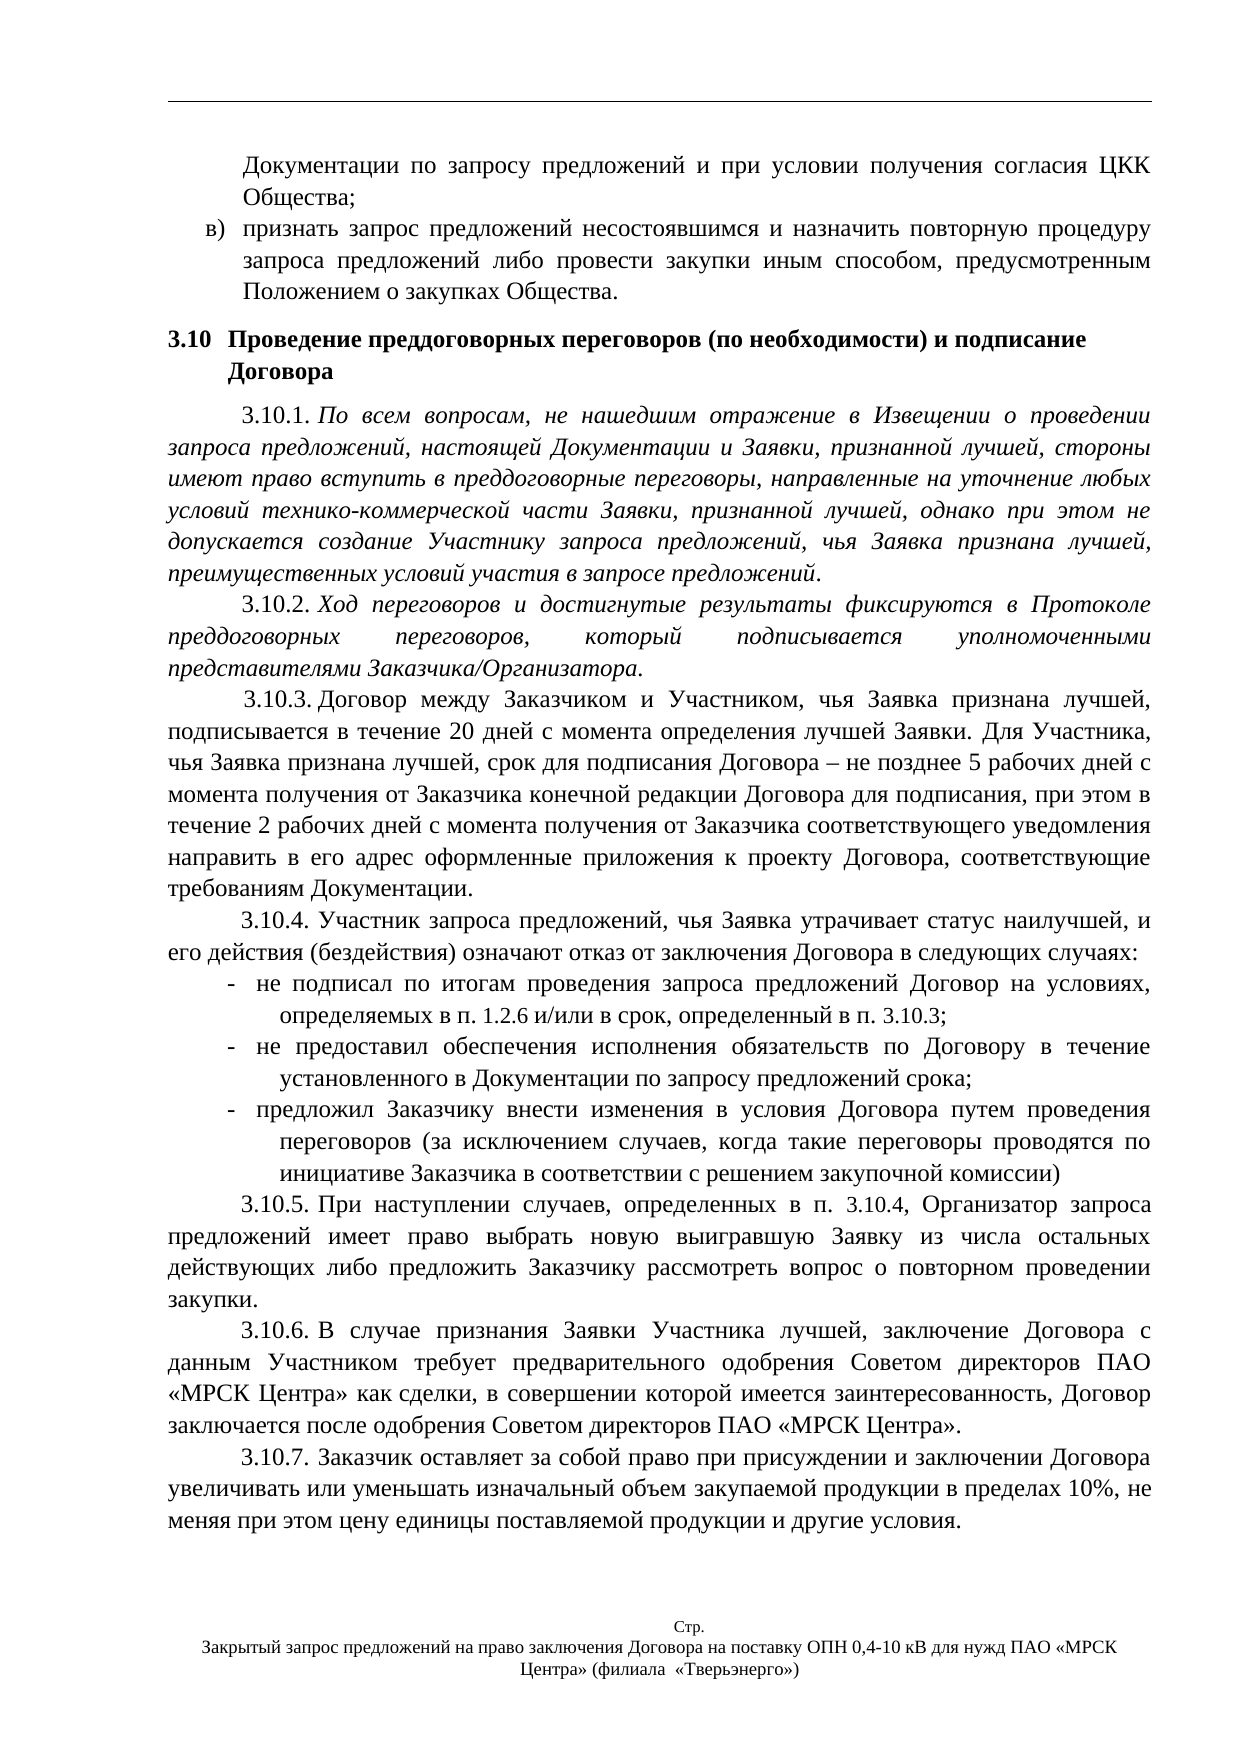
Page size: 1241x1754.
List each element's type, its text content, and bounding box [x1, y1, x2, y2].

list не подписал по итогам проведения запроса предложений Договор на условиях, определяемых в п. 1.2.6 и/или в срок, определенный в п. 3.10.3; [227, 968, 1152, 1028]
list Договор между Заказчиком и Участником, чья Заявка признана лучшей, подписывается в течение 20 дней с момента определения лучшей Заявки. Для Участника, чья Заявка признана лучшей, срок для подписания Договора – не позднее 5 рабочих дней с момента получения от Заказчика конечной редакции Договора для подписания, при этом в течение 2 рабочих дней с момента получения от Заказчика соответствующего уведомления направить в его адрес оформленные приложения к проекту Договора, соответствующие требованиям Документации. [168, 684, 1152, 902]
list признать запрос предложений несостоявшимся и назначить повторную процедуру запроса предложений либо провести закупки иным способом, предусмотренным Положением о закупках Общества. [205, 213, 1152, 305]
list В случае признания Заявки Участника лучшей, заключение Договора с данным Участником требует предварительного одобрения Советом директоров ПАО «МРСК Центра» как сделки, в совершении которой имеется заинтересованность, Договор заключается после одобрения Советом директоров ПАО «МРСК Центра». [168, 1315, 1152, 1439]
list предложил Заказчику внести изменения в условия Договора путем проведения переговоров (за исключением случаев, когда такие переговоры проводятся по инициативе Заказчика в соответствии с решением закупочной комиссии) [227, 1094, 1152, 1186]
list Заказчик оставляет за собой право при присуждении и заключении Договора увеличивать или уменьшать изначальный объем закупаемой продукции в пределах 10%, не меняя при этом цену единицы поставляемой продукции и другие условия. [168, 1442, 1152, 1533]
list Участник запроса предложений, чья Заявка утрачивает статус наилучшей, и его действия (бездействия) означают отказ от заключения Договора в следующих случаях: [168, 905, 1152, 965]
list не предоставил обеспечения исполнения обязательств по Договору в течение установленного в Документации по запросу предложений срока; [227, 1031, 1152, 1092]
list По всем вопросам, не нашедшим отражение в Извещении о проведении запроса предложений, настоящей Документации и Заявки, признанной лучшей, стороны имеют право вступить в преддоговорные переговоры, направленные на уточнение любых условий технико-коммерческой части Заявки, признанной лучшей, однако при этом не допускается создание Участнику запроса предложений, чья Заявка признана лучшей, преимущественных условий участия в запросе предложений. [168, 400, 1152, 587]
subtitle Проведение преддоговорных переговоров (по необходимости) и подписание Договора [168, 324, 1152, 385]
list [205, 150, 1152, 210]
list Ход переговоров и достигнутые результаты фиксируются в Протоколе преддоговорных переговоров, который подписывается уполномоченными представителями Заказчика/Организатора. [168, 589, 1152, 681]
list При наступлении случаев, определенных в п. 3.10.4, Организатор запроса предложений имеет право выбрать новую выигравшую Заявку из числа остальных действующих либо предложить Заказчику рассмотреть вопрос о повторном проведении закупки. [168, 1189, 1152, 1313]
